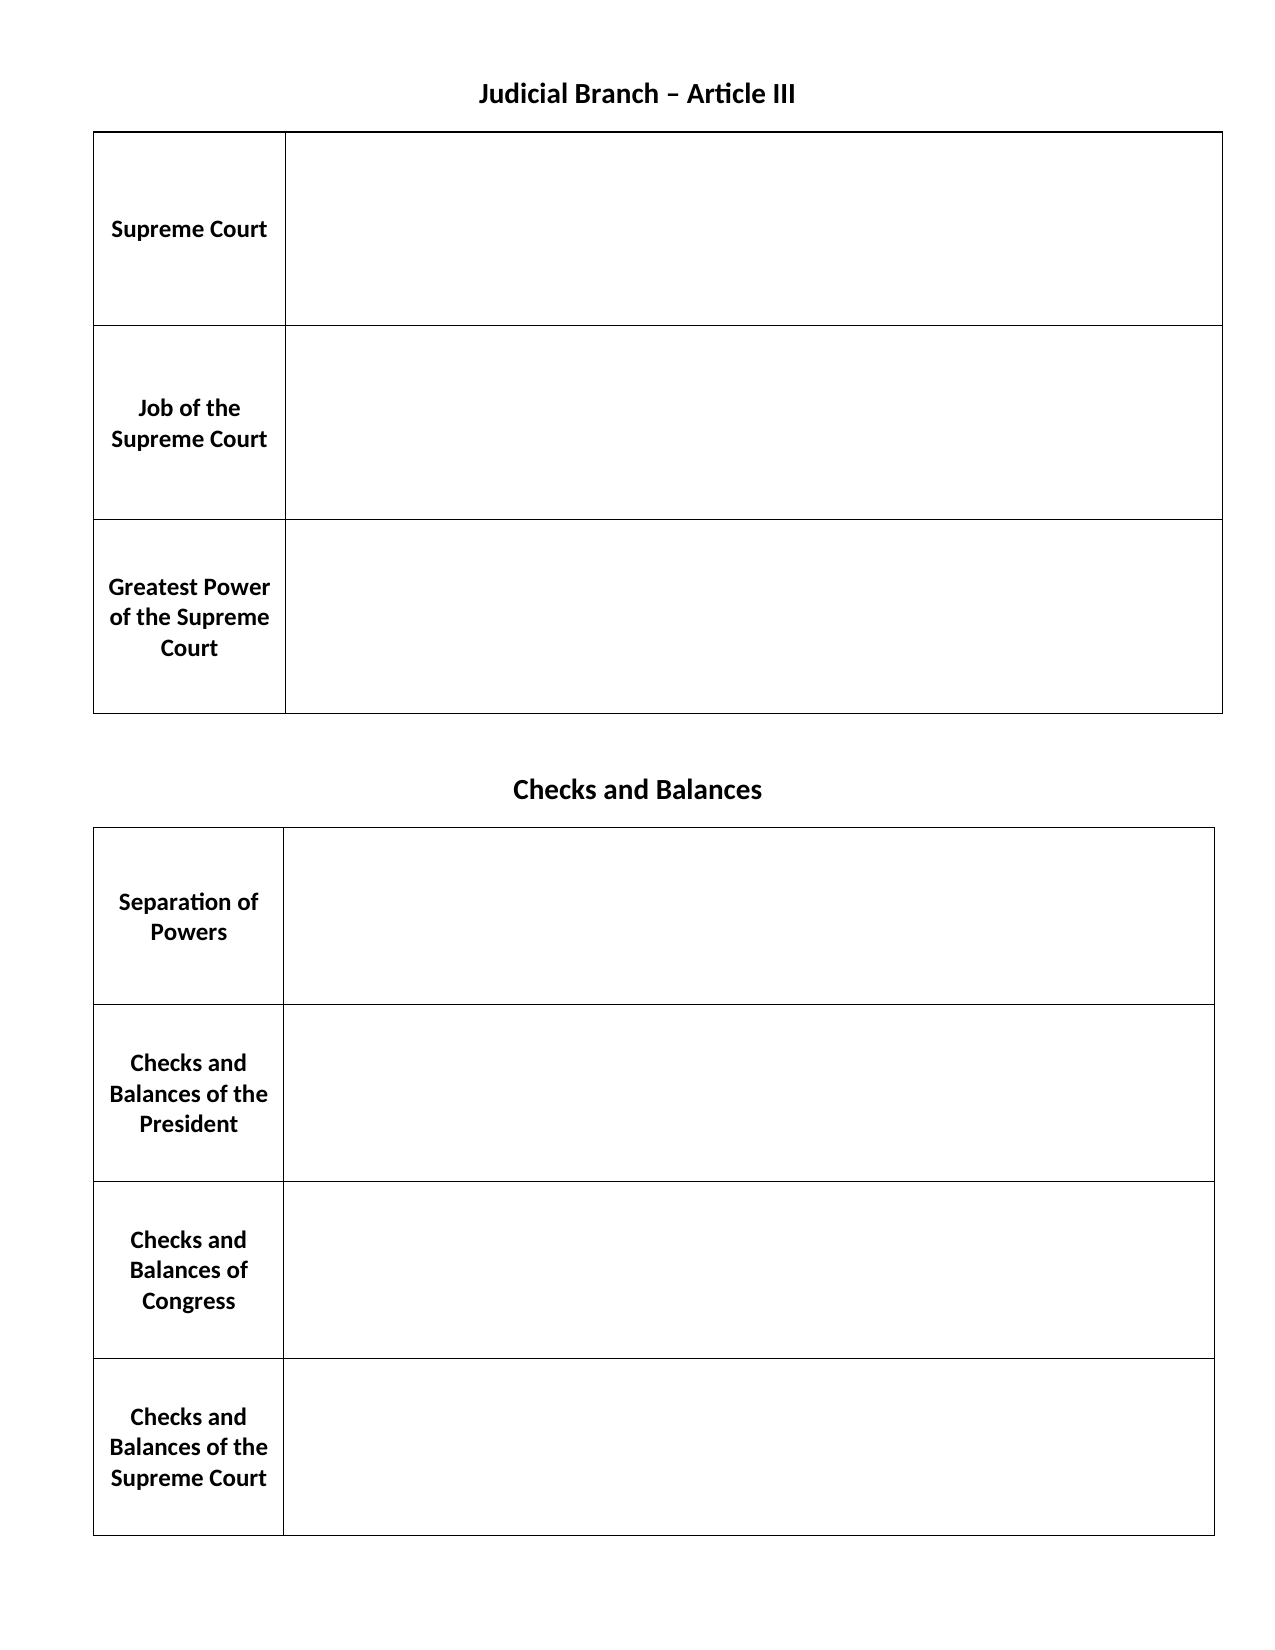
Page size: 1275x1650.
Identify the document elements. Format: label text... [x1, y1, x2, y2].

table_cell [284, 1182, 1214, 1358]
text Judicial Branch – Article III [105, 75, 1170, 111]
table_header [286, 133, 1222, 325]
table_cell Checks and Balances of Congress [94, 1182, 283, 1358]
table_cell Greatest Power of the Supreme Court [94, 520, 285, 713]
table_cell Checks and Balances of the President [94, 1005, 283, 1181]
table_cell [286, 520, 1222, 713]
table_cell [284, 1005, 1214, 1181]
table_cell [284, 1359, 1214, 1535]
text Checks and Balances [105, 771, 1170, 806]
table_cell [286, 326, 1222, 519]
table_header Separation of Powers [94, 828, 283, 1004]
table_cell Checks and Balances of the Supreme Court [94, 1359, 283, 1535]
table_cell Job of the Supreme Court [94, 326, 285, 519]
table_header Supreme Court [94, 133, 285, 325]
table_header [284, 828, 1214, 1004]
